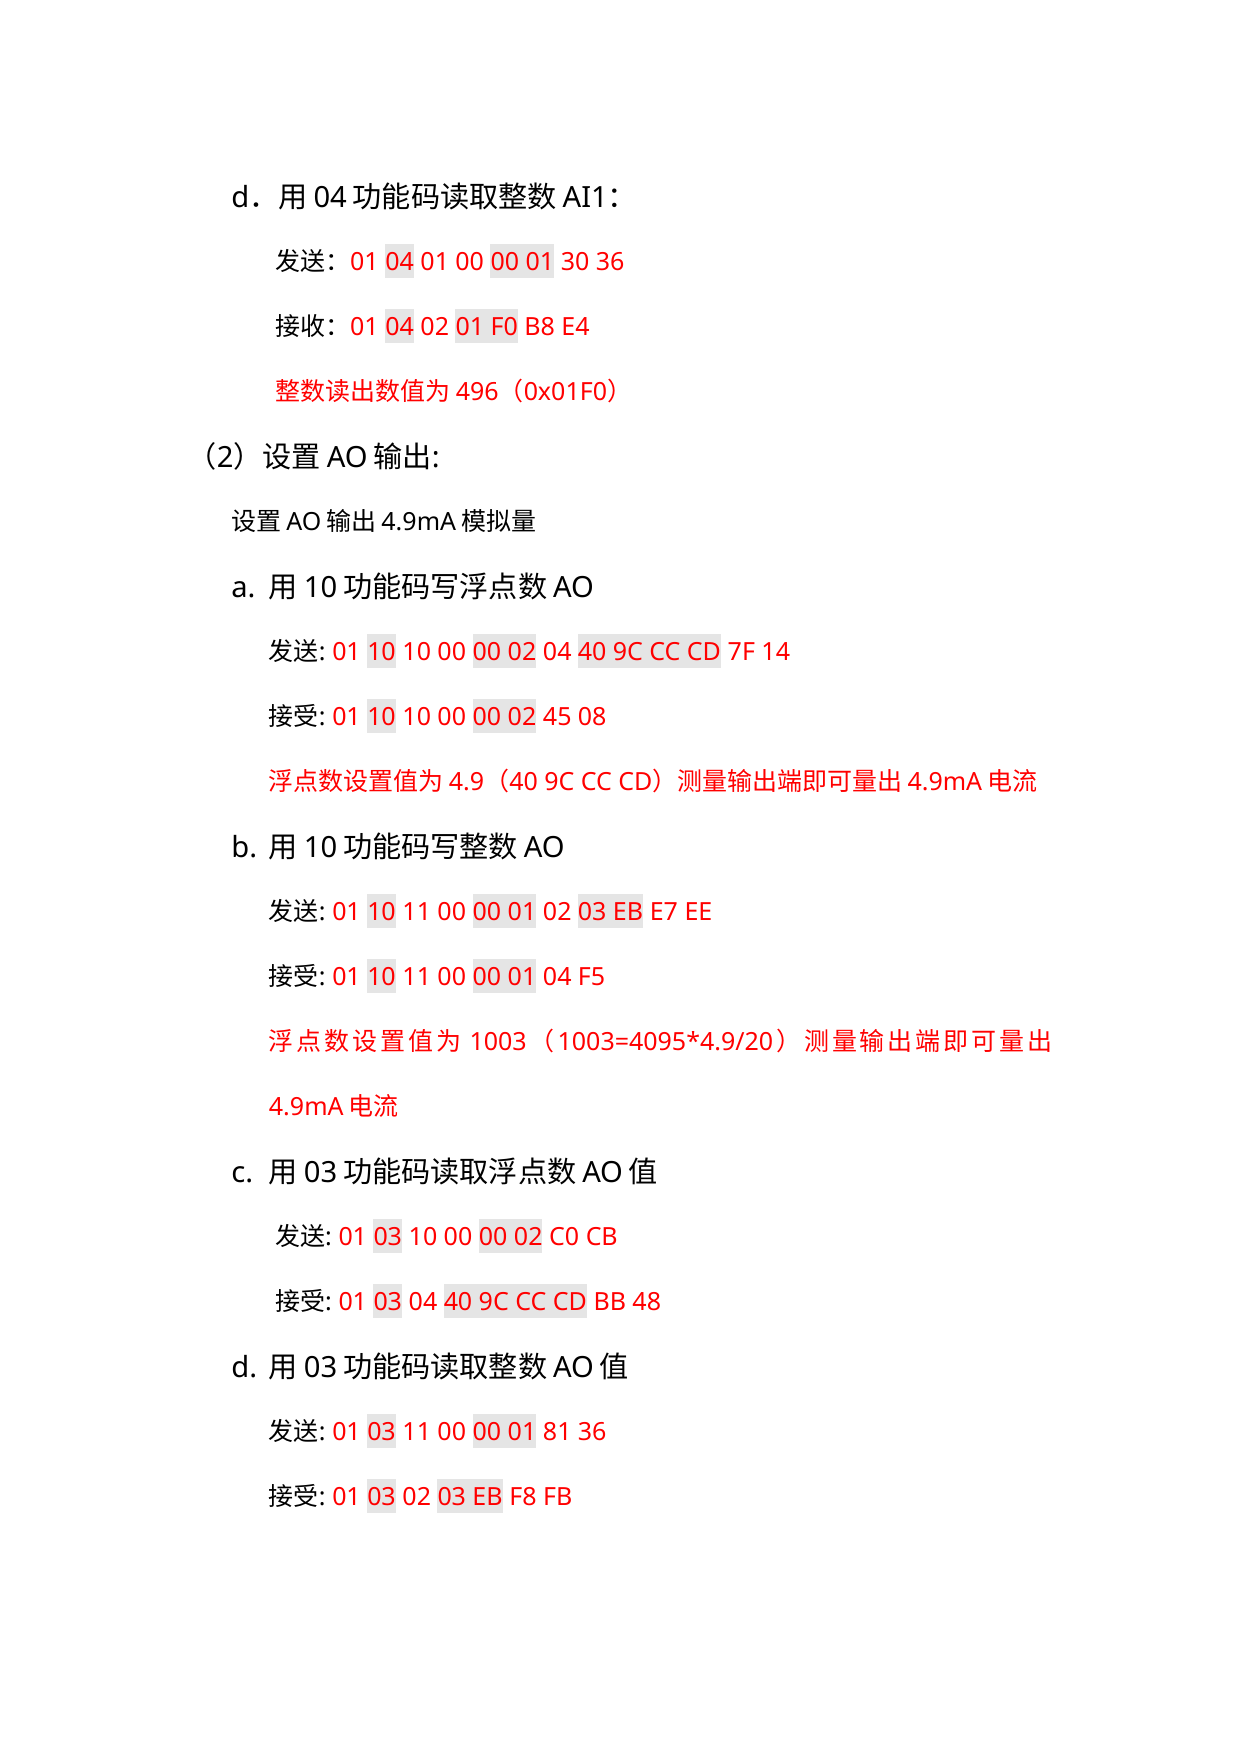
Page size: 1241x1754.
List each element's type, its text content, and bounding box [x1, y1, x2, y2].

text 浮点数设置值为4.9（40 9C CC CD）测量输出端即可量出4.9mA电流 [269, 747, 1053, 812]
text 浮点数设置值为1003（1003=4095*4.9/20）测量输出端即可量出4.9mA电流 [269, 1007, 1053, 1137]
list 接受: 01 03 04 40 9C CC CD BB 48 [275, 1267, 1053, 1332]
text 发送：01 04 01 00 00 01 30 36 [187, 227, 1053, 292]
text 接受: 01 10 10 00 00 02 45 08 [269, 682, 1053, 747]
list 发送: 01 03 10 00 00 02 C0 CB [275, 1202, 1053, 1267]
text 发送: 01 10 10 00 00 02 04 40 9C CC CD 7F 14 [269, 617, 1053, 682]
text 整数读出数值为 496（0x01F0） [187, 357, 1053, 422]
subtitle （2）设置AO输出: [187, 422, 1053, 487]
subtitle 用03功能码读取整数AO值 [231, 1332, 1053, 1397]
list 发送: 01 03 11 00 00 01 81 36 [269, 1397, 1053, 1462]
list 接受: 01 03 02 03 EB F8 FB [269, 1462, 1053, 1527]
subtitle d．用04功能码读取整数AI1： [187, 162, 1053, 227]
text 发送: 01 10 11 00 00 01 02 03 EB E7 EE [269, 877, 1053, 942]
text 接受: 01 10 11 00 00 01 04 F5 [269, 942, 1053, 1007]
text 设置AO输出4.9mA模拟量 [187, 487, 1053, 552]
text 接收：01 04 02 01 F0 B8 E4 [187, 292, 1053, 357]
subtitle 用10功能码写浮点数AO [231, 552, 1053, 617]
subtitle 用03功能码读取浮点数AO值 [231, 1137, 1053, 1202]
subtitle 用10功能码写整数AO [231, 812, 1053, 877]
